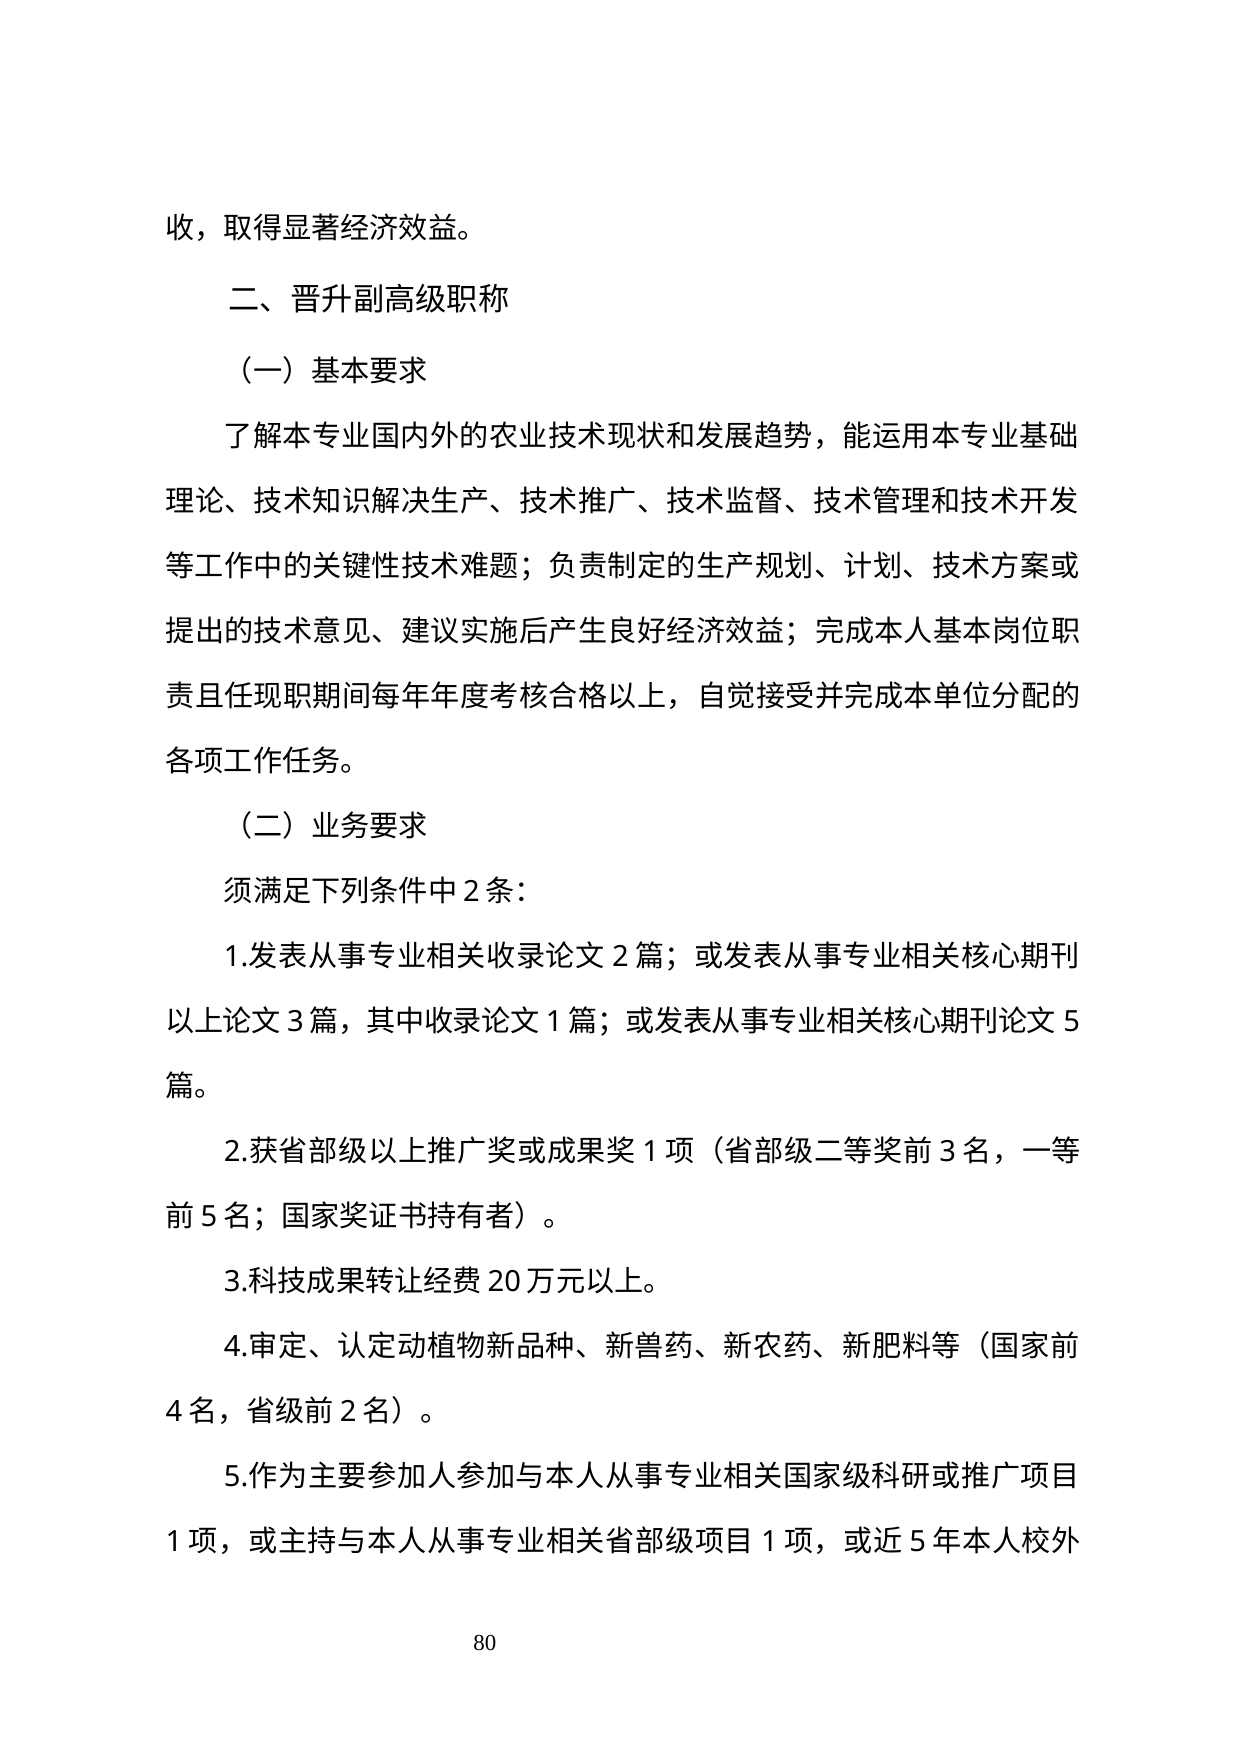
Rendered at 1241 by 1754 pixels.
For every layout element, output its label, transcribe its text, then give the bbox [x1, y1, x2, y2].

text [165, 1441, 1081, 1571]
text 4.审定、认定动植物新品种、新兽药、新农药、新肥料等（国家前4名，省级前2名）。 [165, 1311, 1081, 1441]
text （二）业务要求 [165, 791, 1081, 856]
text 1.发表从事专业相关收录论文2篇；或发表从事专业相关核心期刊以上论文3篇，其中收录论文1篇；或发表从事专业相关核心期刊论文5篇。 [165, 921, 1081, 1116]
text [165, 193, 1081, 258]
text 了解本专业国内外的农业技术现状和发展趋势，能运用本专业基础理论、技术知识解决生产、技术推广、技术监督、技术管理和技术开发等工作中的关键性技术难题；负责制定的生产规划、计划、技术方案或提出的技术意见、建议实施后产生良好经济效益；完成本人基本岗位职责且任现职期间每年年度考核合格以上，自觉接受并完成本单位分配的各项工作任务。 [165, 401, 1081, 791]
text 3.科技成果转让经费20万元以上。 [165, 1246, 1081, 1311]
text 2.获省部级以上推广奖或成果奖1项（省部级二等奖前3名，一等前5名；国家奖证书持有者）。 [165, 1116, 1081, 1246]
text 须满足下列条件中2条： [165, 856, 1081, 921]
subtitle 二、晋升副高级职称 [165, 264, 1081, 329]
text （一）基本要求 [165, 336, 1081, 401]
